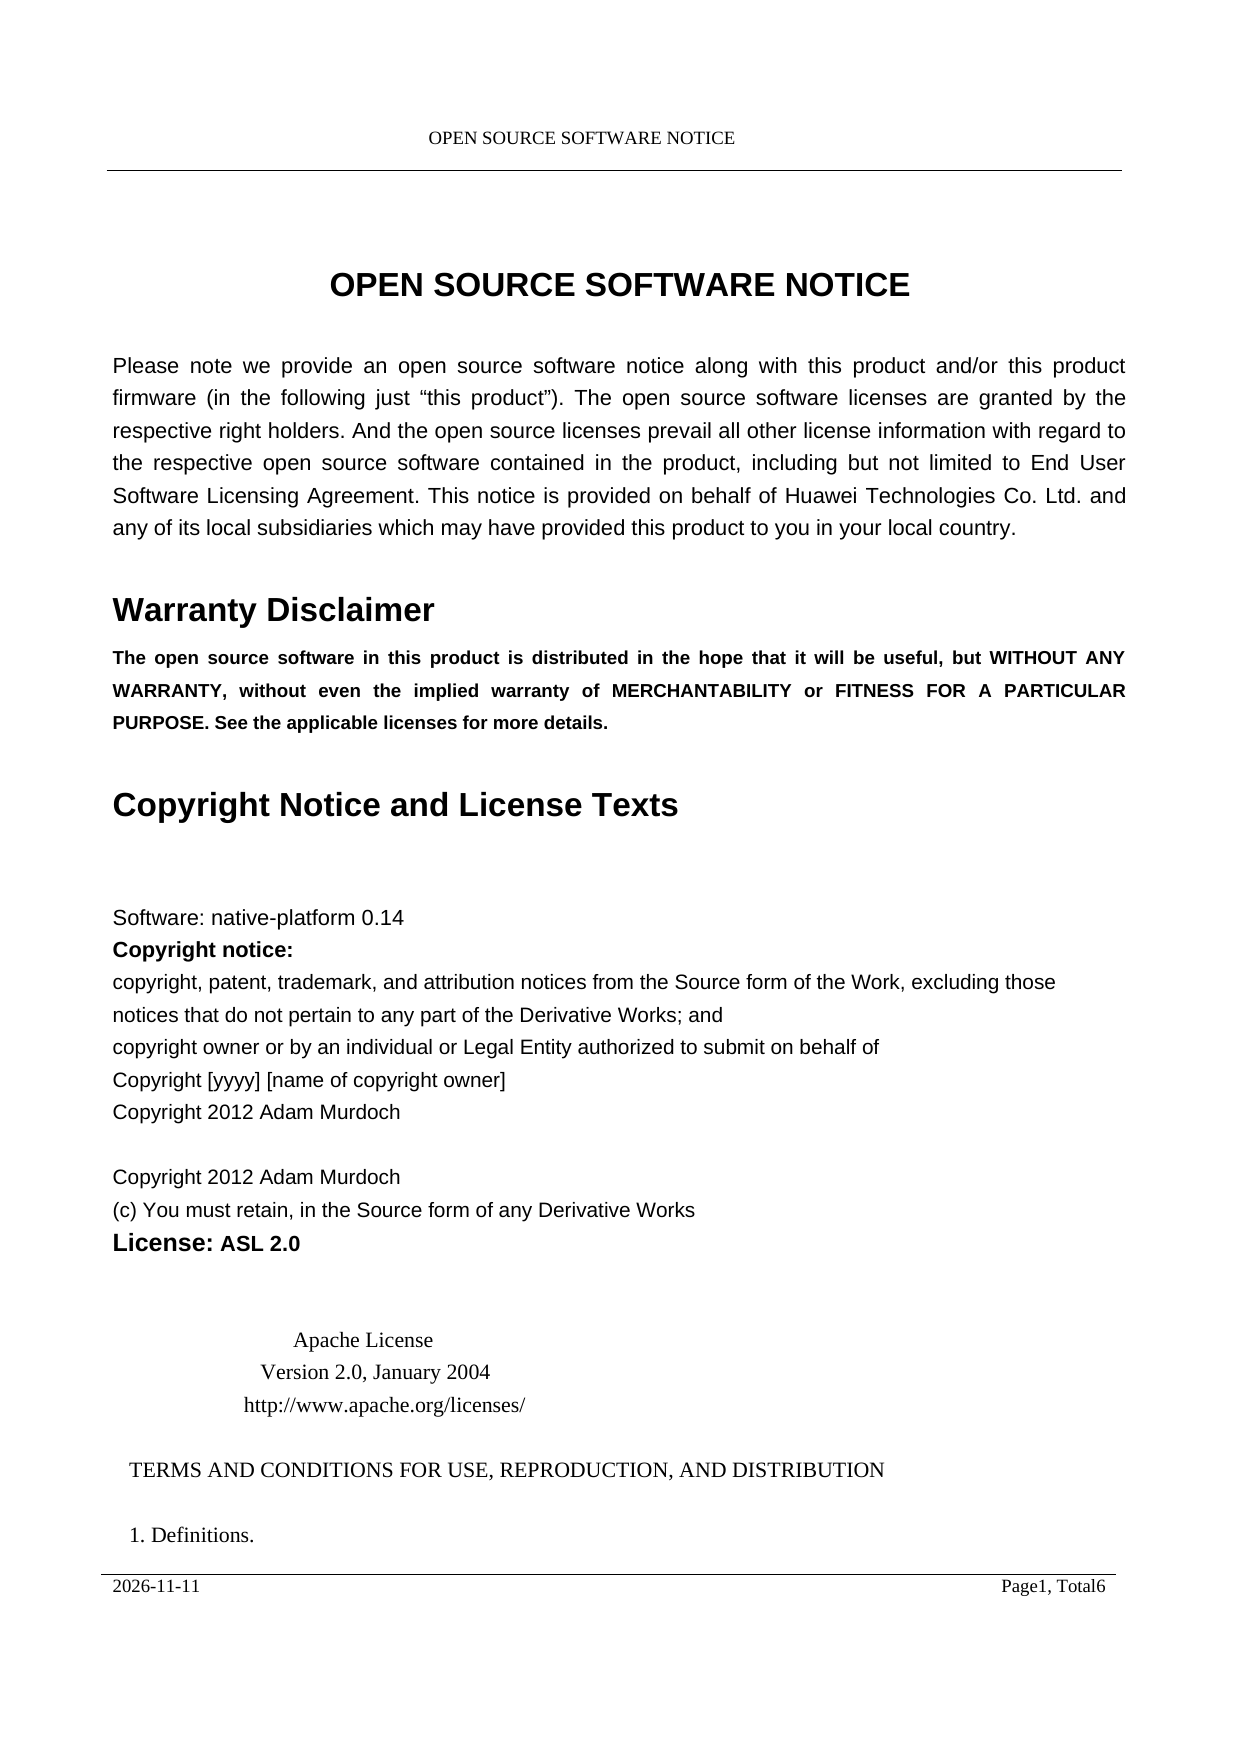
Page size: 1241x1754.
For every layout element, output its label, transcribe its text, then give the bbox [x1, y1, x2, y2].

text Copyright [yyyy] [name of copyright owner] [112, 1063, 1128, 1096]
text Copyright notice: [112, 933, 1128, 966]
text OPEN SOURCE SOFTWARE NOTICE [112, 251, 1128, 316]
text Copyright 2012 Adam Murdoch [112, 1161, 1128, 1193]
text copyright owner or by an individual or Legal Entity authorized to submit on behalf of [112, 1031, 1128, 1063]
text Copyright 2012 Adam Murdoch [112, 1096, 1128, 1161]
text Please note we provide an open source software notice along with this product and/or this product firmware (in the following just “this product”). The open source software licenses are granted by the respective right holders. And the open source licenses prevail all other license information with regard to the respective open source software contained in the product, including but not limited to End User Software Licensing Agreement. This notice is provided on behalf of Huawei Technologies Co. Ltd. and any of its local subsidiaries which may have provided this product to you in your local country. [112, 349, 1128, 544]
text Software: native-platform 0.14 [112, 901, 1128, 933]
text Copyright Notice and License Texts [112, 771, 1128, 836]
text copyright, patent, trademark, and attribution notices from the Source form of the Work, excluding those notices that do not pertain to any part of the Derivative Works; and [112, 966, 1128, 1031]
text The open source software in this product is distributed in the hope that it will be useful, but WITHOUT ANY WARRANTY, without even the implied warranty of MERCHANTABILITY or FITNESS FOR A PARTICULAR PURPOSE. See the applicable licenses for more details. [112, 641, 1128, 739]
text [112, 1226, 1128, 1551]
text Warranty Disclaimer [112, 576, 1128, 641]
text (c) You must retain, in the Source form of any Derivative Works [112, 1193, 1128, 1226]
